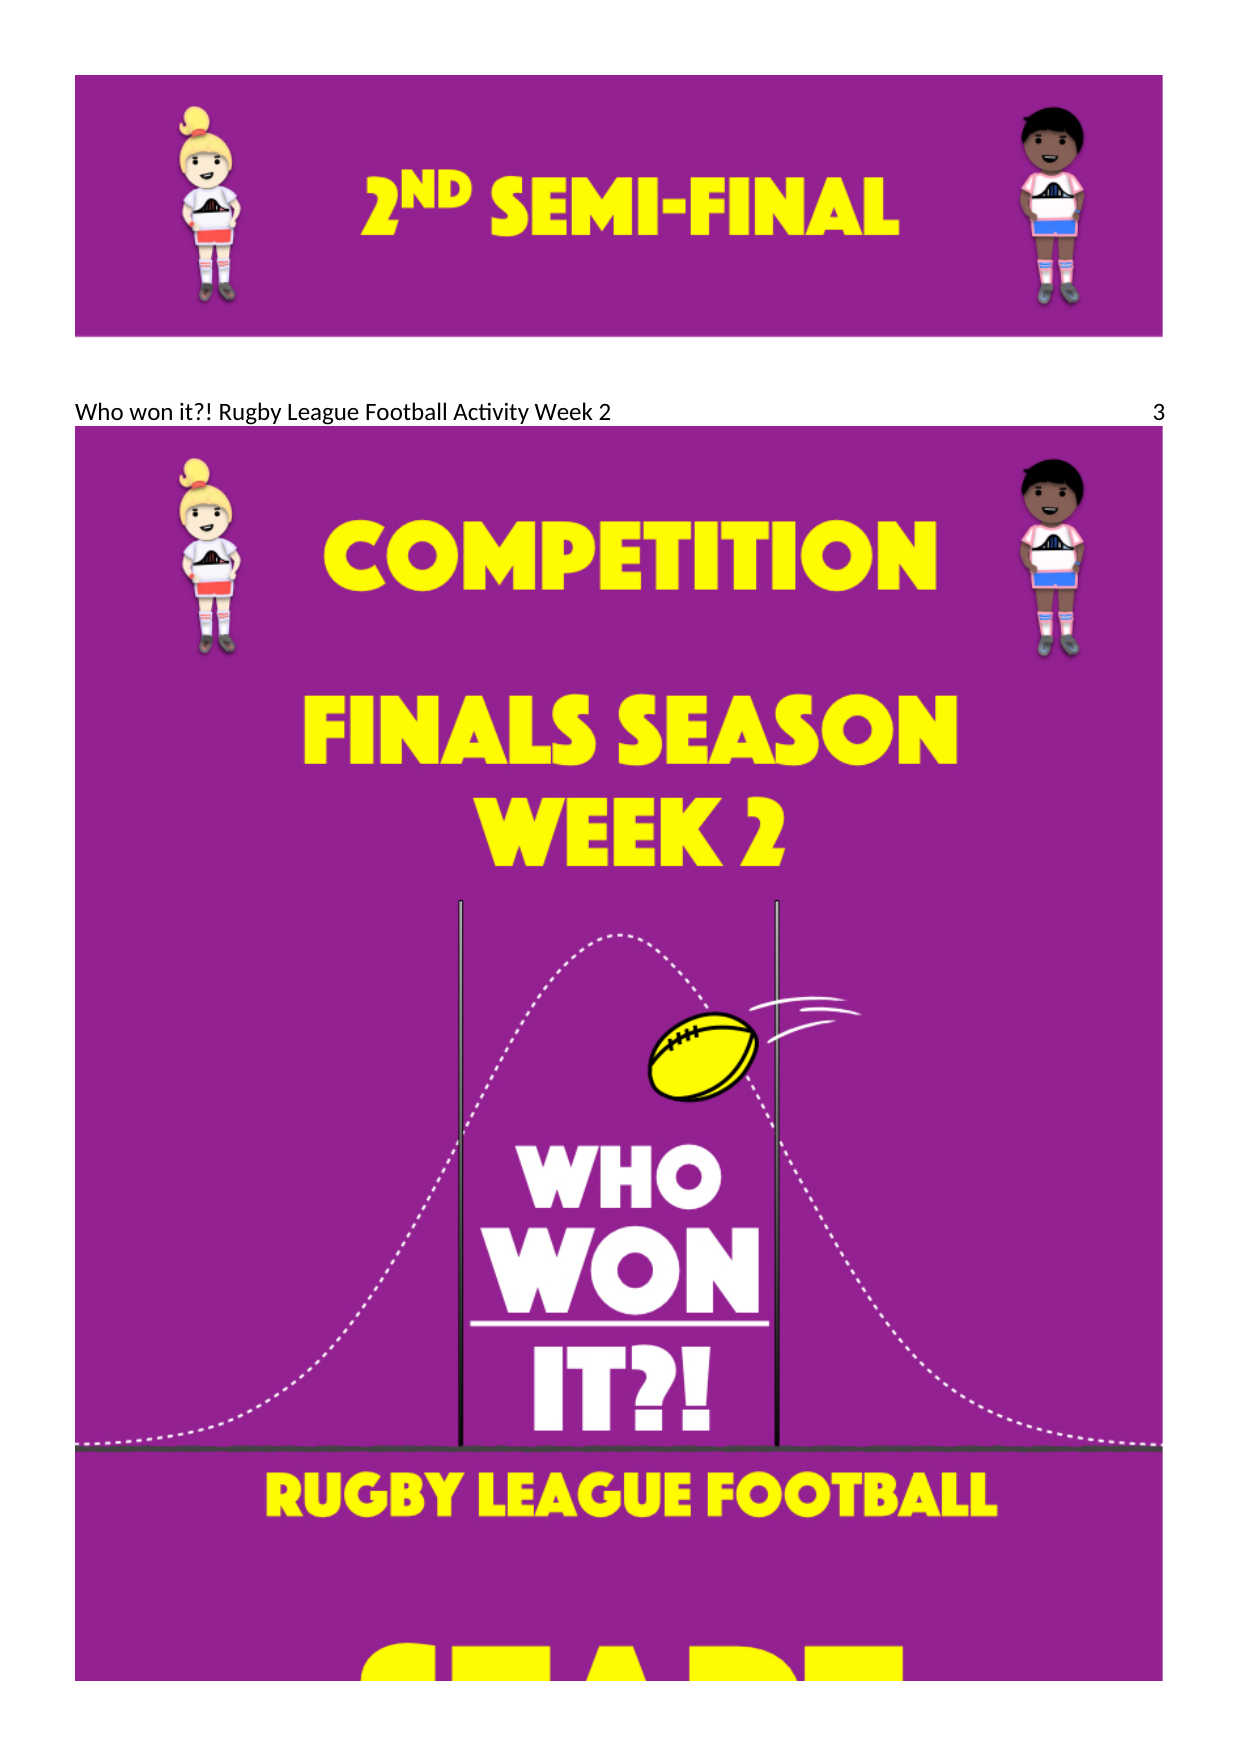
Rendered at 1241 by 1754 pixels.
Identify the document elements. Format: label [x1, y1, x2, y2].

picture [75, 75, 1163, 397]
picture [75, 426, 1163, 1681]
